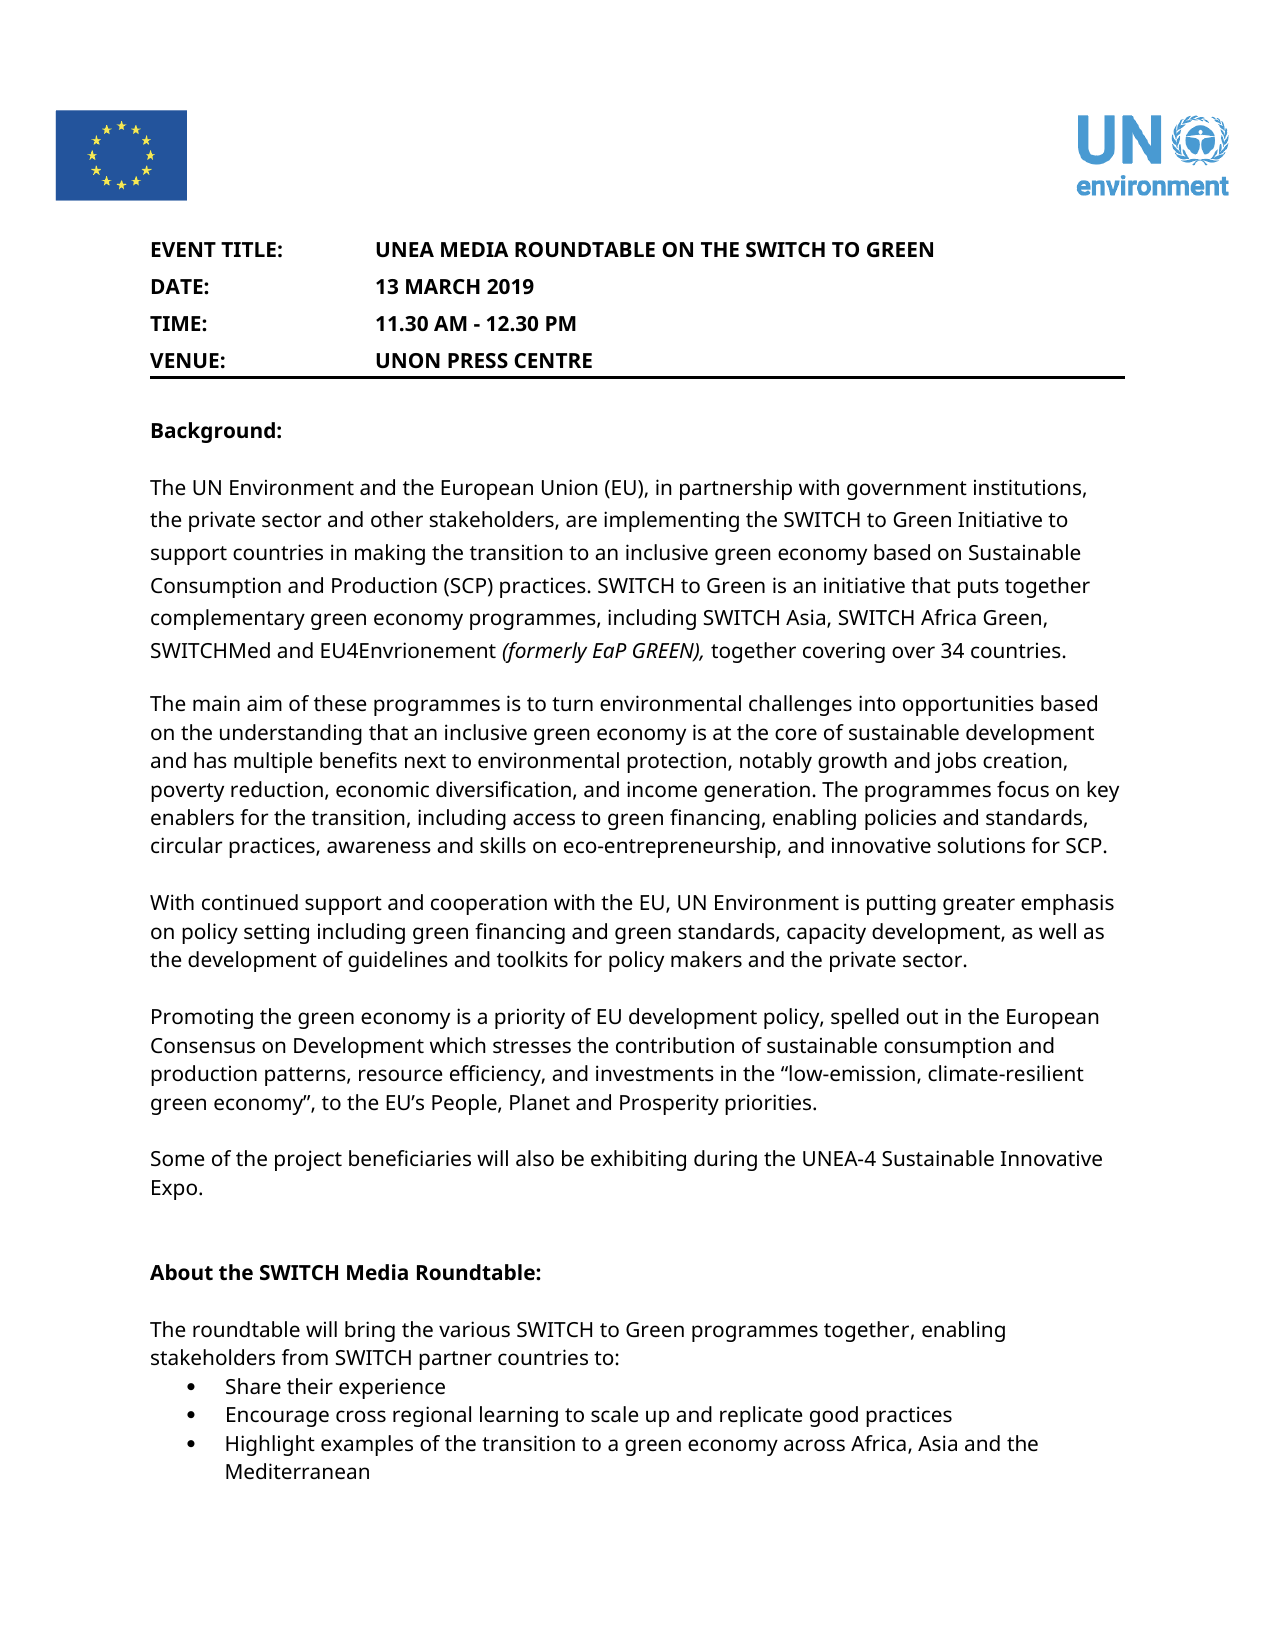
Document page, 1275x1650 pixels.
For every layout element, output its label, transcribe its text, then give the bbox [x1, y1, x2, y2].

text DATE: 13 MARCH 2019 [150, 272, 1125, 301]
text TIME: 11.30 AM - 12.30 PM [150, 309, 1125, 337]
list Share their experience [187, 1372, 1125, 1400]
picture [0, 75, 1275, 236]
list Highlight examples of the transition to a green economy across Africa, Asia and the Mediterranean [187, 1429, 1125, 1486]
text With continued support and cooperation with the EU, UN Environment is putting greater emphasis on policy setting including green financing and green standards, capacity development, as well as the development of guidelines and toolkits for policy makers and the private sector. [150, 888, 1125, 974]
text The main aim of these programmes is to turn environmental challenges into opportunities based on the understanding that an inclusive green economy is at the core of sustainable development and has multiple benefits next to environmental protection, notably growth and jobs creation, poverty reduction, economic diversification, and income generation. The programmes focus on key enablers for the transition, including access to green financing, enabling policies and standards, circular practices, awareness and skills on eco-entrepreneurship, and innovative solutions for SCP. [150, 689, 1125, 860]
text About the SWITCH Media Roundtable: [150, 1258, 1125, 1287]
text Background: [150, 416, 1125, 444]
text Promoting the green economy is a priority of EU development policy, spelled out in the European Consensus on Development which stresses the contribution of sustainable consumption and production patterns, resource efficiency, and investments in the “low-emission, climate-resilient green economy”, to the EU’s People, Planet and Prosperity priorities. [150, 1002, 1125, 1116]
text VENUE: UNON PRESS CENTRE [150, 346, 1125, 376]
text The UN Environment and the European Union (EU), in partnership with government institutions, the private sector and other stakeholders, are implementing the SWITCH to Green Initiative to support countries in making the transition to an inclusive green economy based on Sustainable Consumption and Production (SCP) practices. SWITCH to Green is an initiative that puts together complementary green economy programmes, including SWITCH Asia, SWITCH Africa Green, SWITCHMed and EU4Envrionement (formerly EaP GREEN), together covering over 34 countries. [150, 473, 1125, 664]
text The roundtable will bring the various SWITCH to Green programmes together, enabling stakeholders from SWITCH partner countries to: [150, 1315, 1125, 1372]
list Encourage cross regional learning to scale up and replicate good practices [187, 1400, 1125, 1429]
text Some of the project beneficiaries will also be exhibiting during the UNEA-4 Sustainable Innovative Expo. [150, 1144, 1125, 1201]
text EVENT TITLE: UNEA MEDIA ROUNDTABLE ON THE SWITCH TO GREEN [150, 236, 1125, 264]
